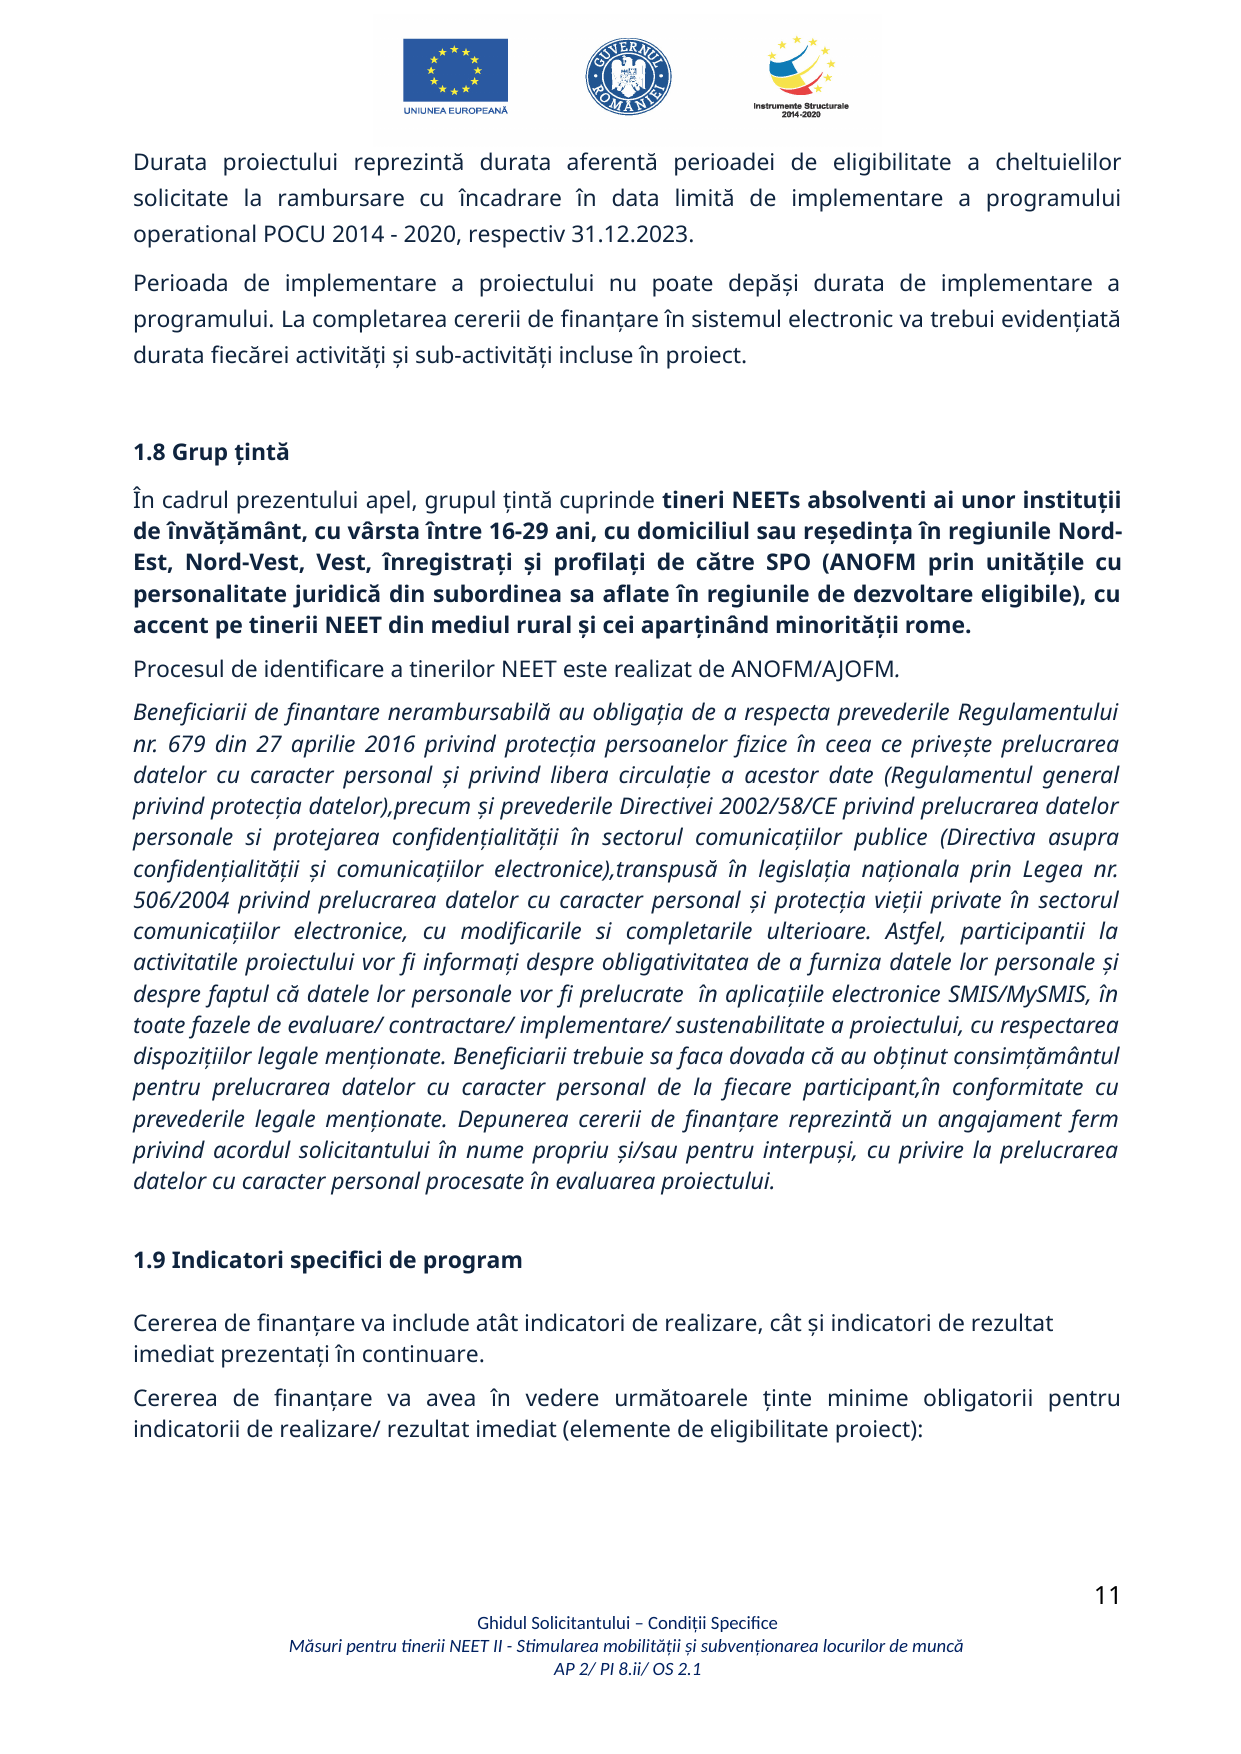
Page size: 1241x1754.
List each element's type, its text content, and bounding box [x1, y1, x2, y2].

picture [373, 14, 883, 147]
text Perioada de implementare a proiectului nu poate depăși durata de implementare a programului. La completarea cererii de finanțare în sistemul electronic va trebui evidențiată durata fiecărei activități și sub-activități incluse în proiect. [133, 267, 1122, 370]
text Beneficiarii de finantare nerambursabilă au obligaţia de a respecta prevederile Regulamentului nr. 679 din 27 aprilie 2016 privind protecţia persoanelor fizice în ceea ce priveşte prelucrarea datelor cu caracter personal şi privind libera circulaţie a acestor date (Regulamentul general privind protecţia datelor),precum şi prevederile Directivei 2002/58/CE privind prelucrarea datelor personale si protejarea confidențialității în sectorul comunicațiilor publice (Directiva asupra confidențialității și comunicațiilor electronice),transpusă în legislația naționala prin Legea nr. 506/2004 privind prelucrarea datelor cu caracter personal şi protecţia vieţii private în sectorul comunicaţiilor electronice, cu modificarile si completarile ulterioare. Astfel, participantii la activitatile proiectului vor fi informați despre obligativitatea de a furniza datele lor personale și despre faptul că datele lor personale vor fi prelucrate în aplicațiile electronice SMIS/MySMIS, în toate fazele de evaluare/ contractare/ implementare/ sustenabilitate a proiectului, cu respectarea dispoziţiilor legale menţionate. Beneficiarii trebuie sa faca dovada că au obținut consimţământul pentru prelucrarea datelor cu caracter personal de la fiecare participant,în conformitate cu prevederile legale menționate. Depunerea cererii de finanțare reprezintă un angajament ferm privind acordul solicitantului în nume propriu și/sau pentru interpuși, cu privire la prelucrarea datelor cu caracter personal procesate în evaluarea proiectului. [133, 696, 1122, 1196]
text Durata proiectului reprezintă durata aferentă perioadei de eligibilitate a cheltuielilor solicitate la rambursare cu încadrare în data limită de implementare a programului operational POCU 2014 - 2020, respectiv 31.12.2023. [133, 146, 1122, 249]
subtitle 1.8 Grup țintă [133, 435, 1122, 467]
text În cadrul prezentului apel, grupul țintă cuprinde tineri NEETs absolventi ai unor instituţii de învăţământ, cu vârsta între 16-29 ani, cu domiciliul sau reședința în regiunile Nord-Est, Nord-Vest, Vest, înregistrați și profilați de către SPO (ANOFM prin unitățile cu personalitate juridică din subordinea sa aflate în regiunile de dezvoltare eligibile), cu accent pe tinerii NEET din mediul rural și cei aparținând minorității rome. [133, 484, 1122, 640]
subtitle 1.9 Indicatori specifici de program [133, 1244, 1122, 1276]
text Cererea de finanțare va include atât indicatori de realizare, cât și indicatori de rezultat imediat prezentați în continuare. [133, 1307, 1122, 1369]
text Procesul de identificare a tinerilor NEET este realizat de ANOFM/AJOFM. [133, 653, 1122, 684]
text Cererea de finanțare va avea în vedere următoarele ținte minime obligatorii pentru indicatorii de realizare/ rezultat imediat (elemente de eligibilitate proiect): [133, 1382, 1122, 1444]
